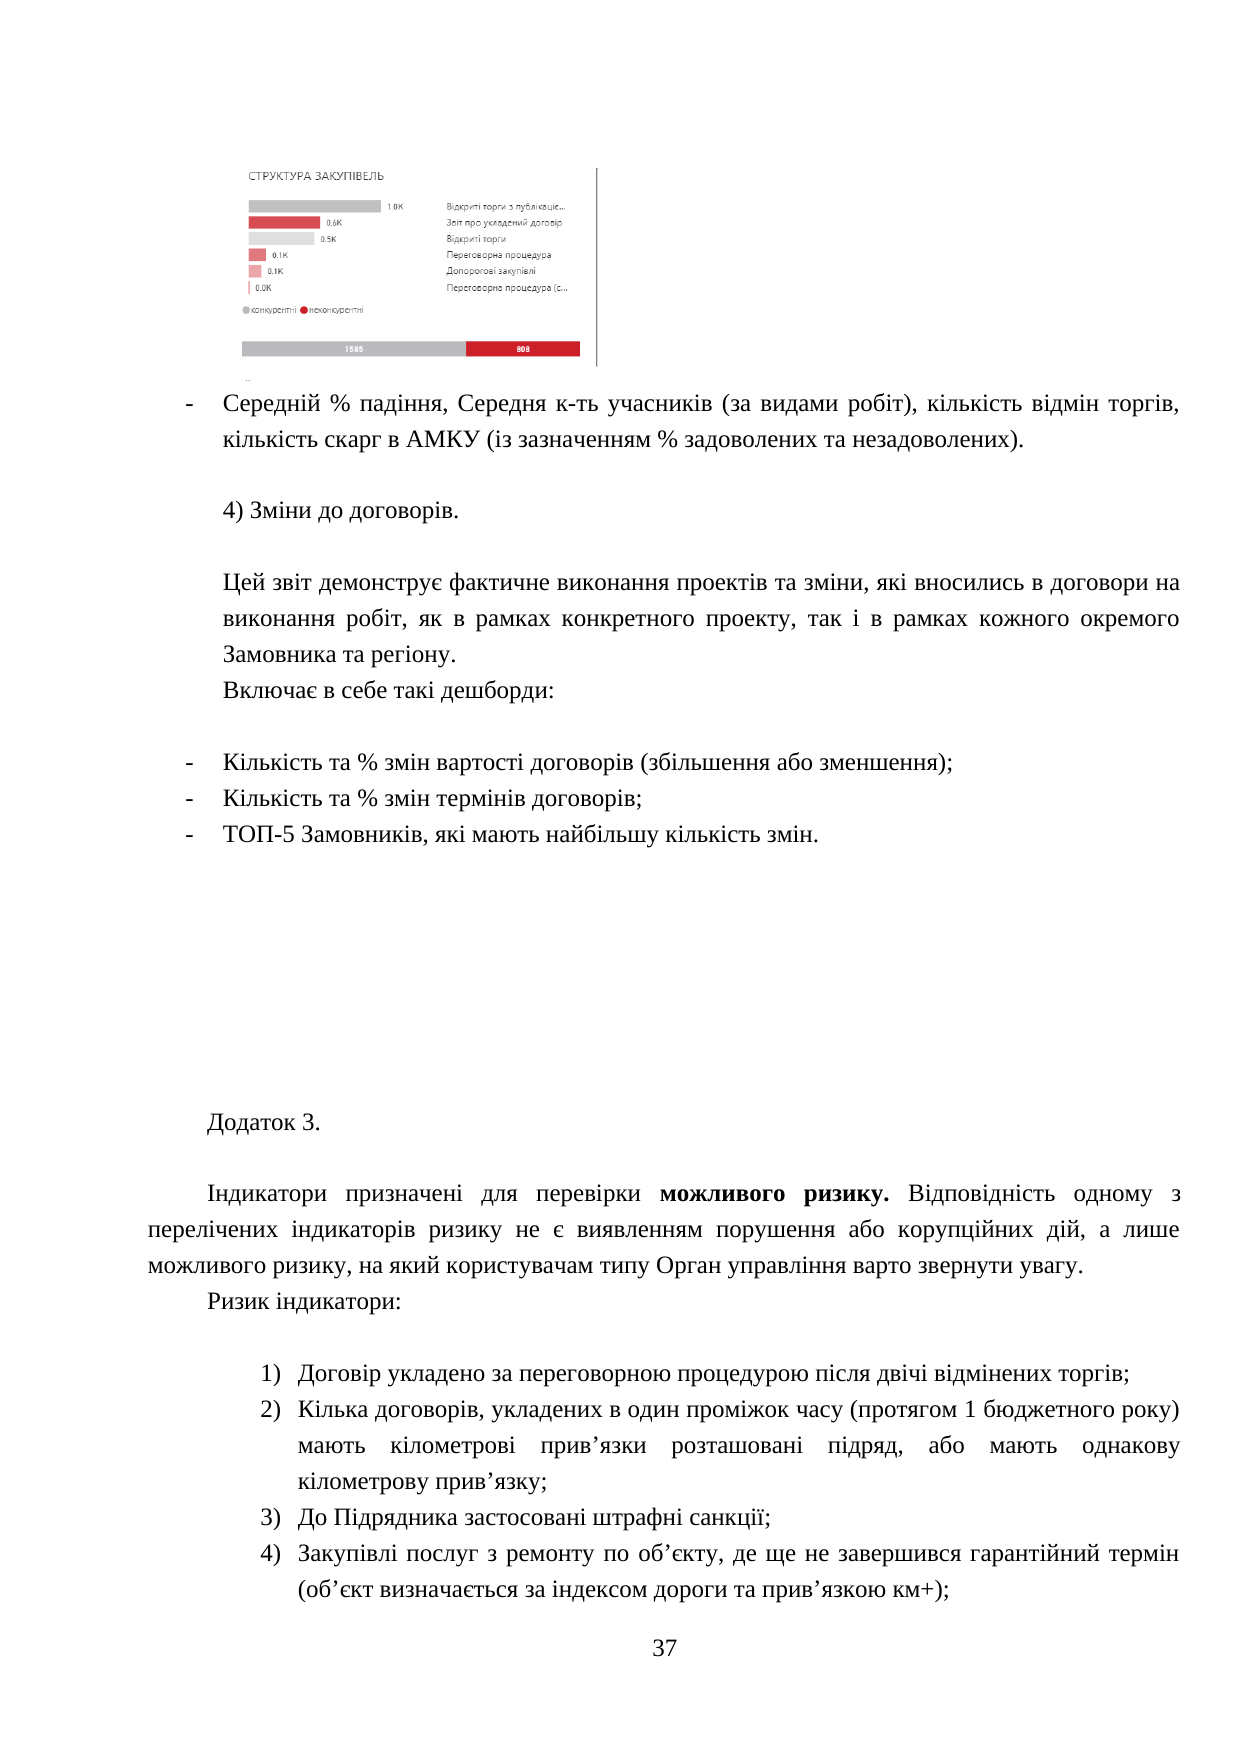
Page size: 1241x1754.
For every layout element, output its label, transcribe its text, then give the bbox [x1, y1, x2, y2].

picture [206, 154, 598, 381]
text Ризик індикатори: [148, 1286, 1181, 1315]
text Додаток 3. [148, 1107, 1181, 1135]
list Кількість та % змін вартості договорів (збільшення або зменшення); [185, 747, 1181, 776]
list Закупівлі послуг з ремонту по об’єкту, де ще не завершився гарантійний термін (об’єкт визначається за індексом дороги та прив’язкою км+); [260, 1538, 1181, 1602]
list Кілька договорів, укладених в один проміжок часу (протягом 1 бюджетного року) мають кілометрові прив’язки розташовані підряд, або мають однакову кілометрову прив’язку; [260, 1394, 1181, 1495]
list ТОП-5 Замовників, які мають найбільшу кількість змін. [185, 819, 1181, 848]
text Індикатори призначені для перевірки можливого ризику. Відповідність одному з перелічених індикаторів ризику не є виявленням порушення або корупційних дій, а лише можливого ризику, на який користувачам типу Орган управління варто звернути увагу. [148, 1178, 1181, 1279]
list Середній % падіння, Середня к-ть учасників (за видами робіт), кількість відмін торгів, кількість скарг в АМКУ (із зазначенням % задоволених та незадоволених). [185, 388, 1181, 452]
list Договір укладено за переговорною процедурою після двічі відмінених торгів; [260, 1358, 1181, 1387]
text 4) Зміни до договорів. [223, 496, 1181, 524]
text Включає в себе такі дешборди: [223, 675, 1181, 704]
list До Підрядника застосовані штрафні санкції; [260, 1502, 1181, 1531]
text Цей звіт демонструє фактичне виконання проектів та зміни, які вносились в договори на виконання робіт, як в рамках конкретного проекту, так і в рамках кожного окремого Замовника та регіону. [223, 567, 1181, 668]
list Кількість та % змін термінів договорів; [185, 783, 1181, 812]
